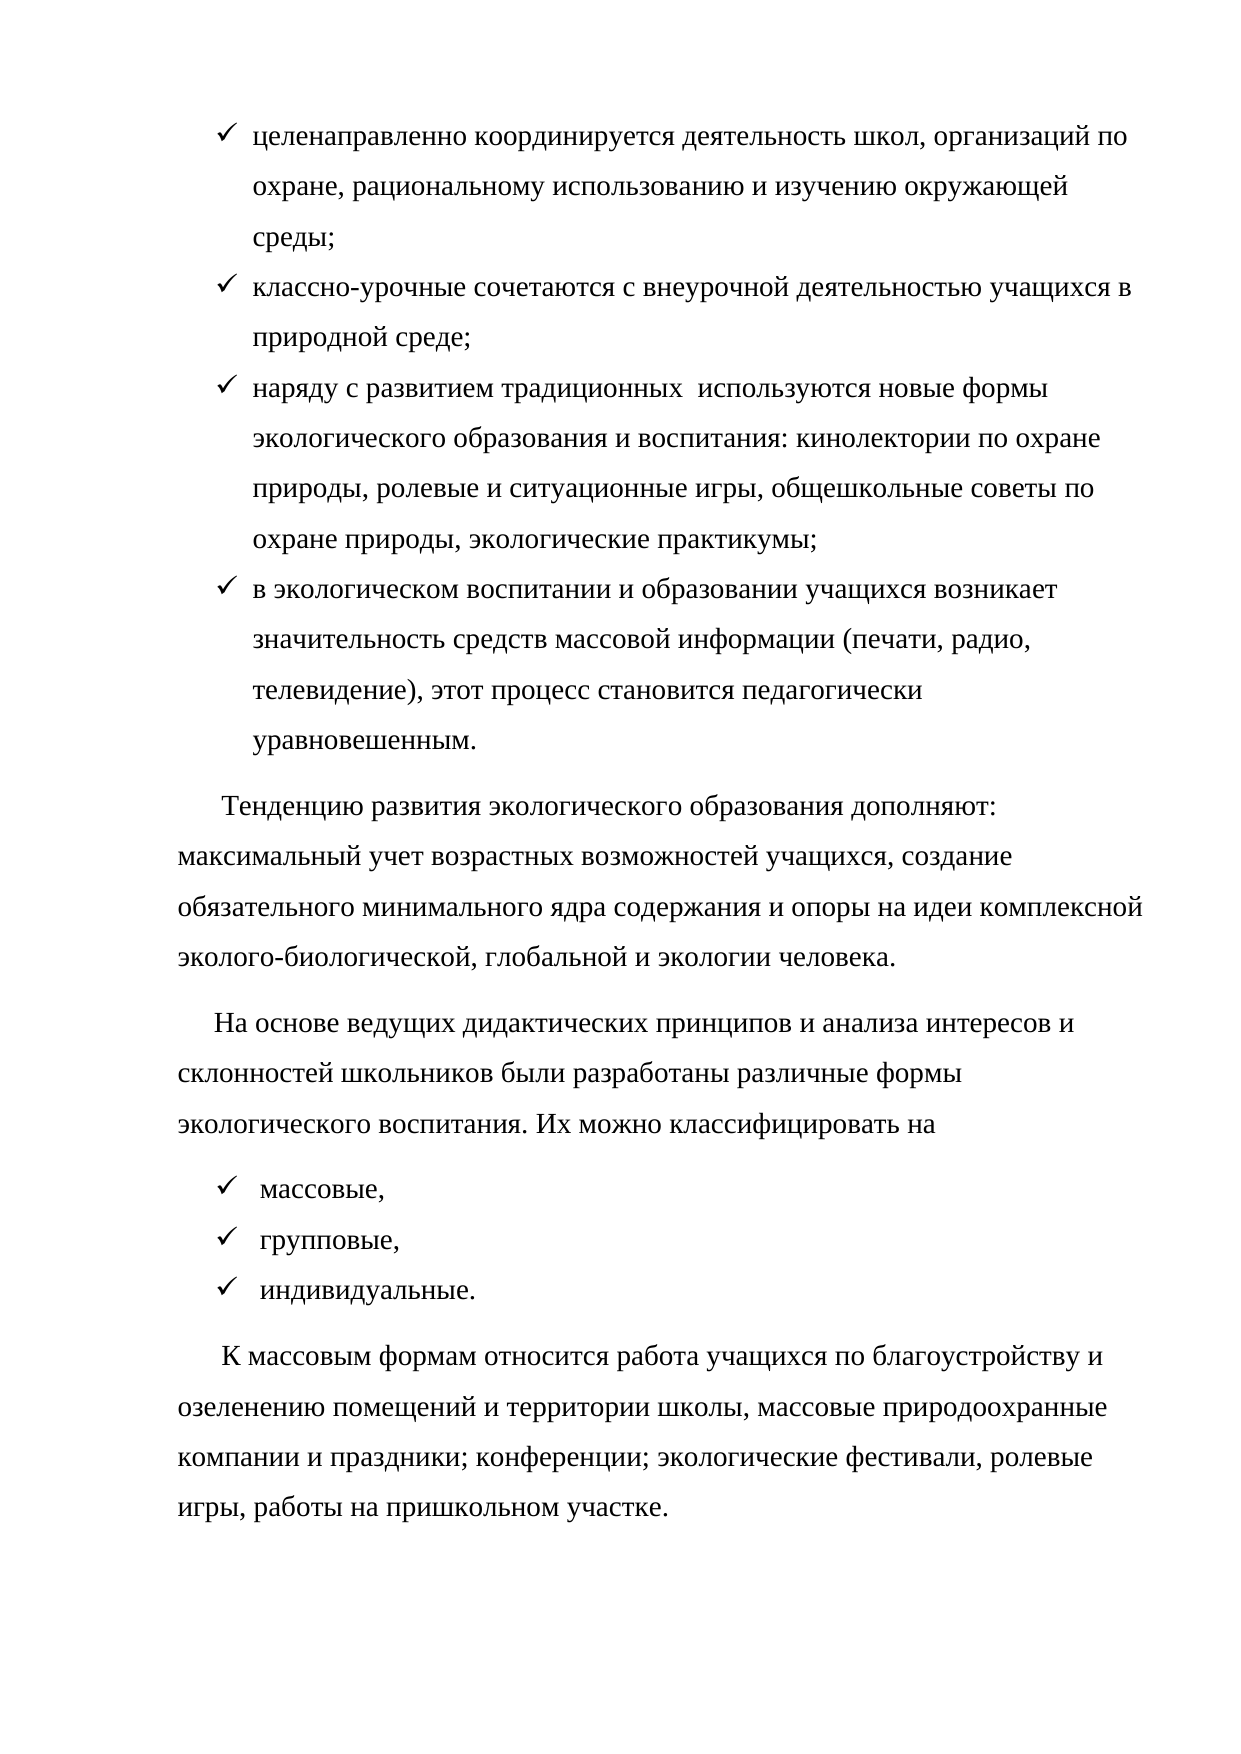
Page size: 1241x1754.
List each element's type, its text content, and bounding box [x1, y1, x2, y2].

list классно-урочные сочетаются с внеурочной деятельностью учащихся в природной среде; [215, 269, 1152, 353]
list наряду с развитием традиционных используются новые формы экологического образования и воспитания: кинолектории по охране природы, ролевые и ситуационные игры, общешкольные советы по охране природы, экологические практикумы; [215, 370, 1152, 554]
list целенаправленно координируется деятельность школ, организаций по охране, рациональному использованию и изучению окружающей среды; [215, 118, 1152, 252]
list в экологическом воспитании и образовании учащихся возникает значительность средств массовой информации (печати, радио, телевидение), этот процесс становится педагогически уравновешенным. [215, 571, 1152, 756]
text На основе ведущих дидактических принципов и анализа интересов и склонностей школьников были разработаны различные формы экологического воспитания. Их можно классифицировать на [177, 1005, 1152, 1139]
text К массовым формам относится работа учащихся по благоустройству и озеленению помещений и территории школы, массовые природоохранные компании и праздники; конференции; экологические фестивали, ролевые игры, работы на пришкольном участке. [177, 1338, 1152, 1523]
list индивидуальные. [215, 1272, 1152, 1306]
list массовые, [215, 1172, 1152, 1205]
list групповые, [215, 1222, 1152, 1256]
text Тенденцию развития экологического образования дополняют: максимальный учет возрастных возможностей учащихся, создание обязательного минимального ядра содержания и опоры на идеи комплексной эколого-биологической, глобальной и экологии человека. [177, 788, 1152, 973]
